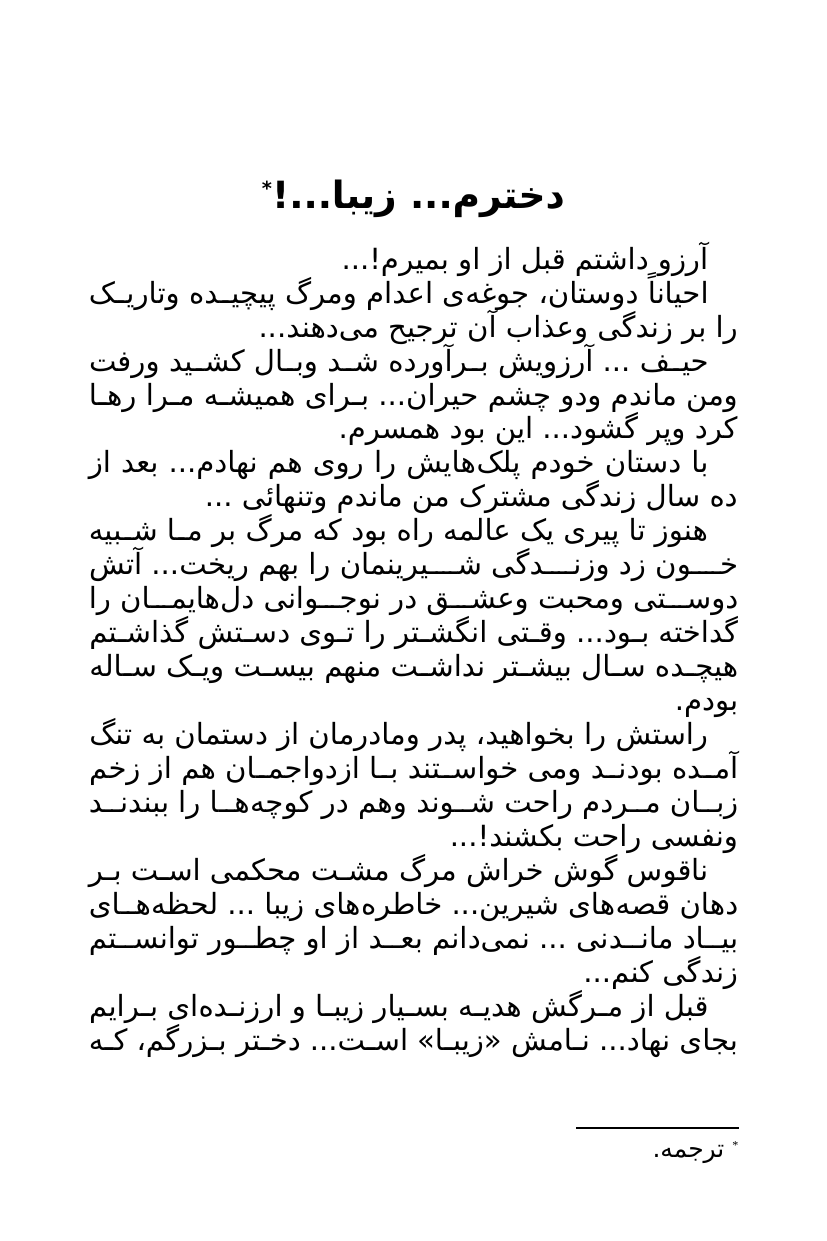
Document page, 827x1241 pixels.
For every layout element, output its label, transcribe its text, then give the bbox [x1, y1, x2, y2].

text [89, 989, 738, 1057]
text حيف ... آرزويش برآورده شد وبال کشيد ورفت ومن ماندم ودو چشم حيران... برای هميشه مرا رها کرد وپر گشود... اين بود همسرم. [89, 344, 738, 446]
text راستش را بخواهيد، پدر ومادرمان از دستمان به تنگ آمده بودند ومی خواستند با ازدواجمان هم از زخم زبان مردم راحت شوند وهم در کوچه‌ها را ببندند ونفسی راحت بکشند!... [89, 717, 738, 853]
text آرزو داشتم قبل از او بميرم!... [89, 242, 738, 276]
text ناقوس گوش خراش مرگ مشت محکمی است بر دهان قصه‌های شيرين... خاطره‌های زيبا ... لحظه‌های بياد ماندنی ... نمی‌دانم بعد از او چطور توانستم زندگی کنم... [89, 853, 738, 989]
text احياناً دوستان، جوغه‌ی اعدام ومرگ پيچيده وتاريک را بر زندگی وعذاب آن ترجيح می‌دهند... [89, 276, 738, 344]
text هنوز تا پيری يک عالمه راه بود که مرگ بر ما شبيه خون زد وزندگی شيرينمان را بهم ريخت... آتش دوستی ومحبت وعشق در نوجوانی دل‌هايمان را گداخته بود... وقتی انگشتر را توی دستش گذاشتم هيچده سال بيشتر نداشت منهم بيست ويک ساله بودم. [89, 514, 738, 717]
text با دستان خودم پلک‌هايش را روی هم نهادم... بعد از ده سال زندگی مشترک من ماندم وتنهائی ... [89, 446, 738, 514]
text دخترم... زيبا...! [89, 173, 738, 217]
